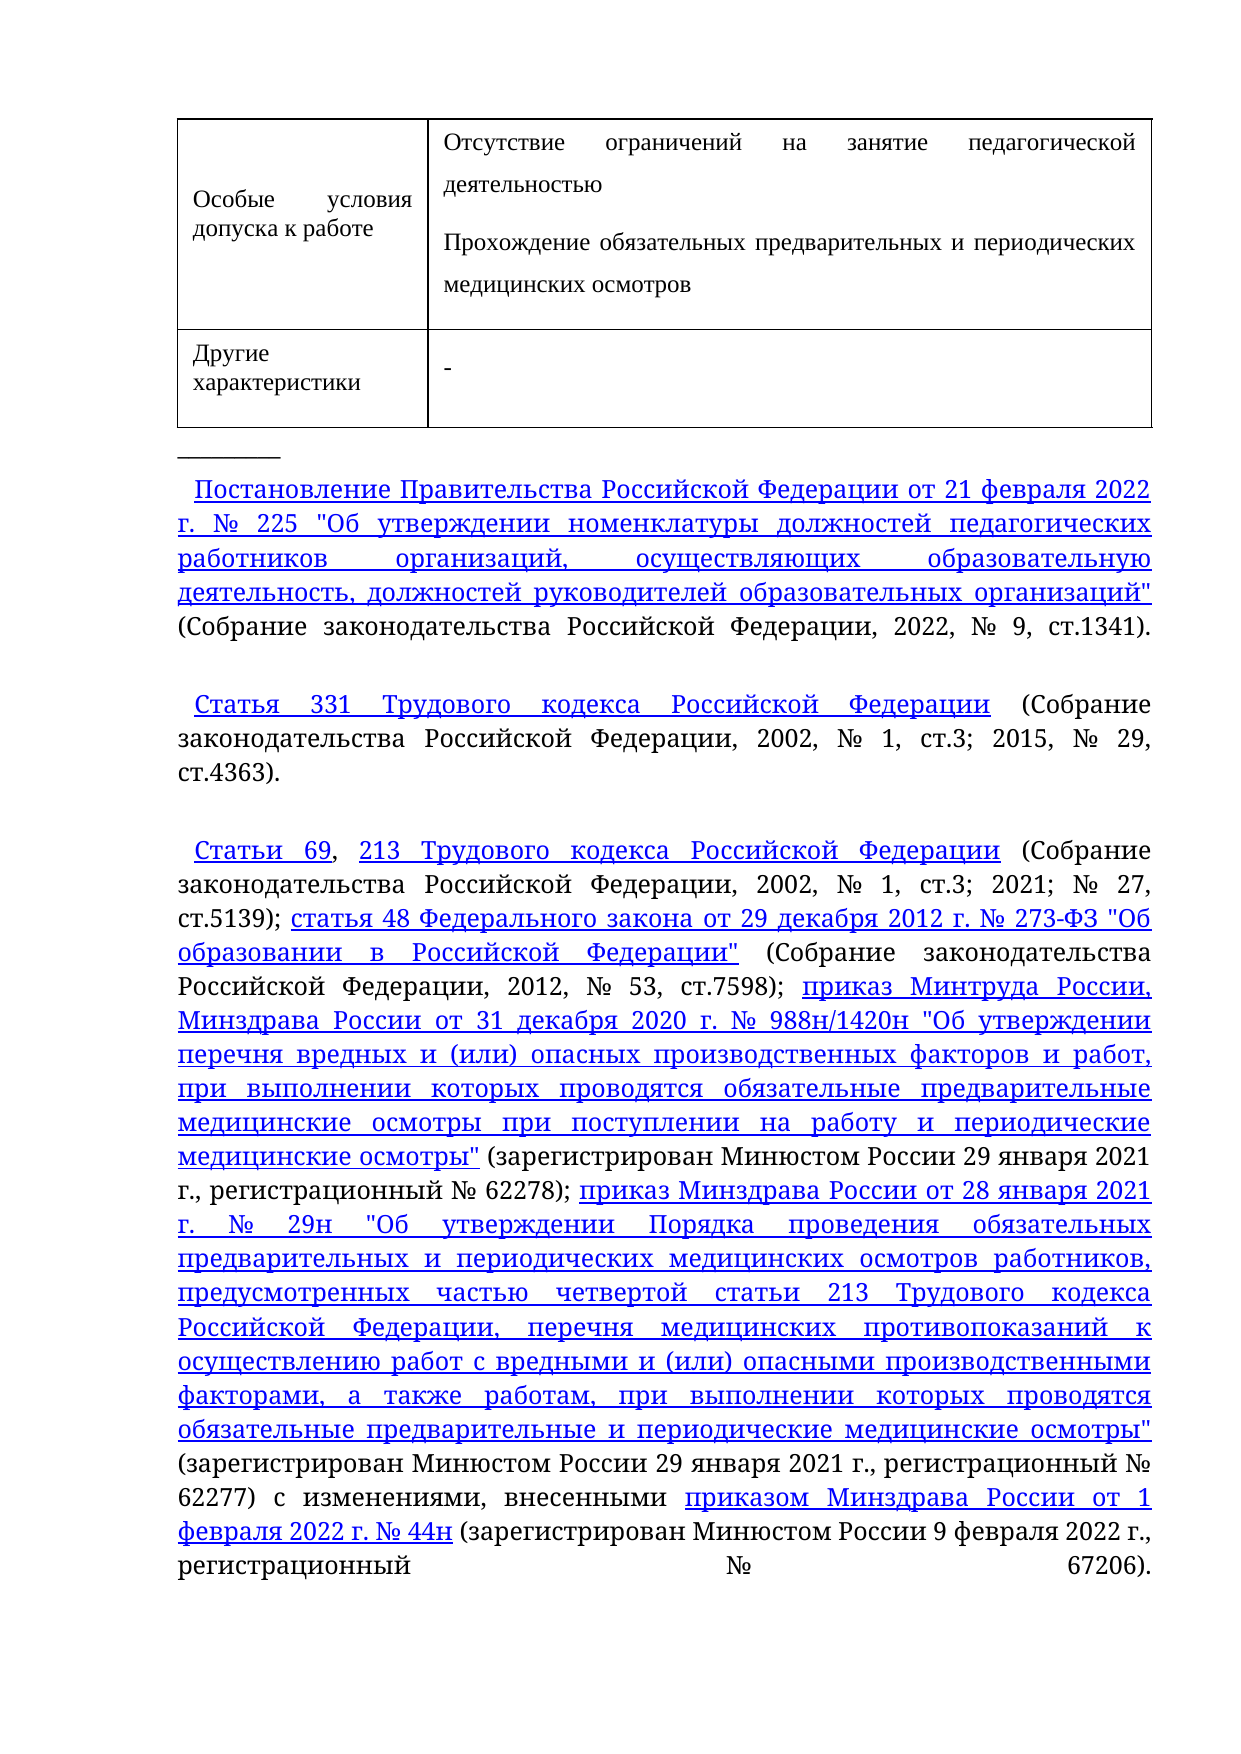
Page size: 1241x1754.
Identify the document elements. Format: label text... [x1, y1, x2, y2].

table_cell Отсутствие ограничений на занятие педагогической деятельностью Прохождение обязательных предварительных и периодических медицинских осмотров [429, 120, 1151, 329]
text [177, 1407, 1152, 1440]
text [177, 1441, 1152, 1582]
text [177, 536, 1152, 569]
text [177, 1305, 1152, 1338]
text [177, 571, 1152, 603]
table_cell - [429, 330, 1151, 427]
table_cell Особые условия допуска к работе [178, 120, 427, 329]
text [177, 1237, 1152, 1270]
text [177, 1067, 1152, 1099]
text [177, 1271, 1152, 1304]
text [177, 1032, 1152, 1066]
table_cell Другие характеристики [178, 330, 427, 427]
